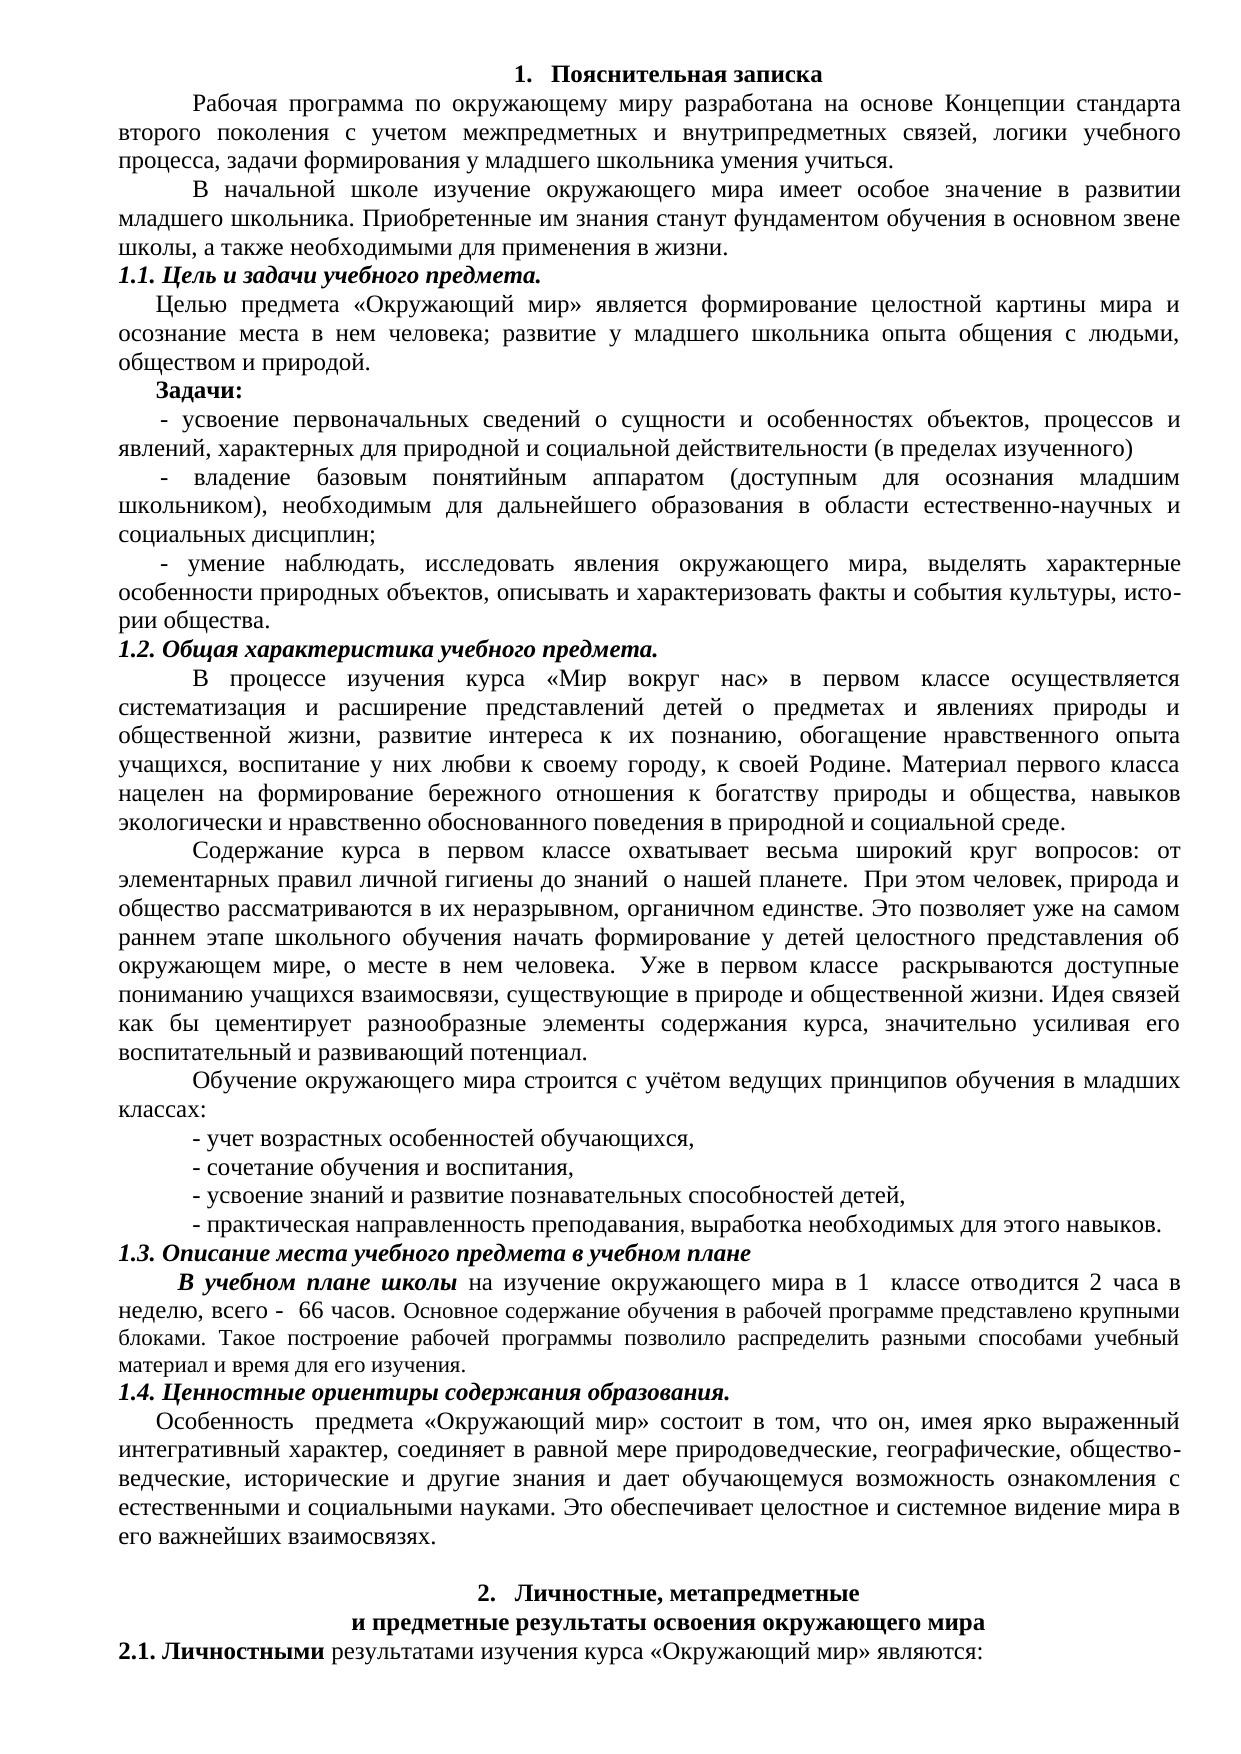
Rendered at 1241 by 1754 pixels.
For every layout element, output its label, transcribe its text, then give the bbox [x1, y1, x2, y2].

text В учебном плане школы на изучение окружающего мира классе отводится 2 часа в неделю, всего - 66 часов. Основное содержание обучения в рабочей программе представлено крупными блоками. Такое построение рабочей программы позволило распределить разными способами учебный материал и время для его изучения. [118, 1267, 1181, 1377]
text В процессе изучения курса «Мир вокруг нас» в первом классе осуществляется систематизация и расширение представлений детей о предметах и явлениях природы и общественной жизни, развитие интереса к их познанию, обогащение нравственного опыта учащихся, воспитание у них любви к своему городу, к своей Родине. Материал первого класса нацелен на формирование бережного отношения к богатству природы и общества, навыков экологически и нравственно обоснованного поведения в природной и социальной среде. [118, 663, 1181, 835]
text - владение базовым понятийным аппаратом (доступным для осознания младшим школьником), необходимым для дальнейшего образования в области естественно-научных и социальных дисциплин; [118, 462, 1181, 548]
text Обучение окружающего мира строится с учётом ведущих принципов обучения в младших классах: [118, 1065, 1181, 1123]
text - практическая направленность преподавания, выработка необходимых для этого навыков. [118, 1209, 1181, 1238]
text Целью предмета «Окружающий мир» является формирование целостной картины мира и осознание места в нем человека; развитие у младшего школьника опыта общения с людьми, обществом и природой. [118, 289, 1181, 375]
text 1.4. Ценностные ориентиры содержания образования. [118, 1377, 1181, 1406]
text 1.2. Общая характеристика учебного предмета. [118, 634, 1181, 663]
list Личностные, метапредметные [156, 1578, 1181, 1607]
text 1.3. Описание места учебного предмета в учебном плане [118, 1238, 1181, 1267]
text Содержание курса в первом классе охватывает весьма широкий круг вопросов: от элементарных правил личной гигиены до знаний о нашей планете. При этом человек, природа и общество рассматриваются в их неразрывном, органичном единстве. Это позволяет уже на самом раннем этапе школьного обучения начать формирование у детей целостного представления об окружающем мире, о месте в нем человека. Уже в первом классе раскрываются доступные пониманию учащихся взаимосвязи, существующие в природе и общественной жизни. Идея связей как бы цементирует разнообразные элементы содержания курса, значительно усиливая его воспитательный и развивающий потенциал. [118, 835, 1181, 1065]
text - усвоение первоначальных сведений о сущности и особенностях объектов, процессов и явлений, характерных для природной и социальной действительности (в пределах изученного) [118, 404, 1181, 462]
list Пояснительная записка [155, 59, 1181, 88]
text и предметные результаты освоения окружающего мира [156, 1607, 1181, 1636]
text Особенность предмета «Окружающий мир» состоит в том, что он, имея ярко выраженный интегративный характер, соединяет в равной мере природоведческие, географические, обществоведческие, исторические и другие знания и дает обучающемуся возможность ознакомления с естественными и социальными науками. Это обеспечивает целостное и системное видение мира в его важнейших взаимосвязях. [118, 1406, 1181, 1549]
text - сочетание обучения и воспитания, [118, 1152, 1181, 1180]
text В начальной школе изучение окружающего мира имеет особое значение в развитии младшего школьника. Приобретенные им знания станут фундаментом обучения в основном звене школы, а также необходимыми для применения в жизни. [118, 174, 1181, 260]
text Задачи: [118, 375, 1181, 404]
text 2.1. Личностными результатами изучения курса «Окружающий мир» являются: [118, 1636, 1181, 1664]
text - учет возрастных особенностей обучающихся, [118, 1123, 1181, 1152]
text 1.1. Цель и задачи учебного предмета. [118, 260, 1181, 289]
text Рабочая программа по окружающему миру разработана на основе Концепции стандарта второго поколения с учетом межпредметных и внутрипредметных связей, логики учебного процесса, задачи формирования у младшего школьника умения учиться. [118, 88, 1181, 174]
text - умение наблюдать, исследовать явления окружающего мира, выделять характерные особенности природных объектов, описывать и характеризовать факты и события культуры, истории общества. [118, 548, 1181, 634]
text - усвоение знаний и развитие познавательных способностей детей, [118, 1180, 1181, 1209]
